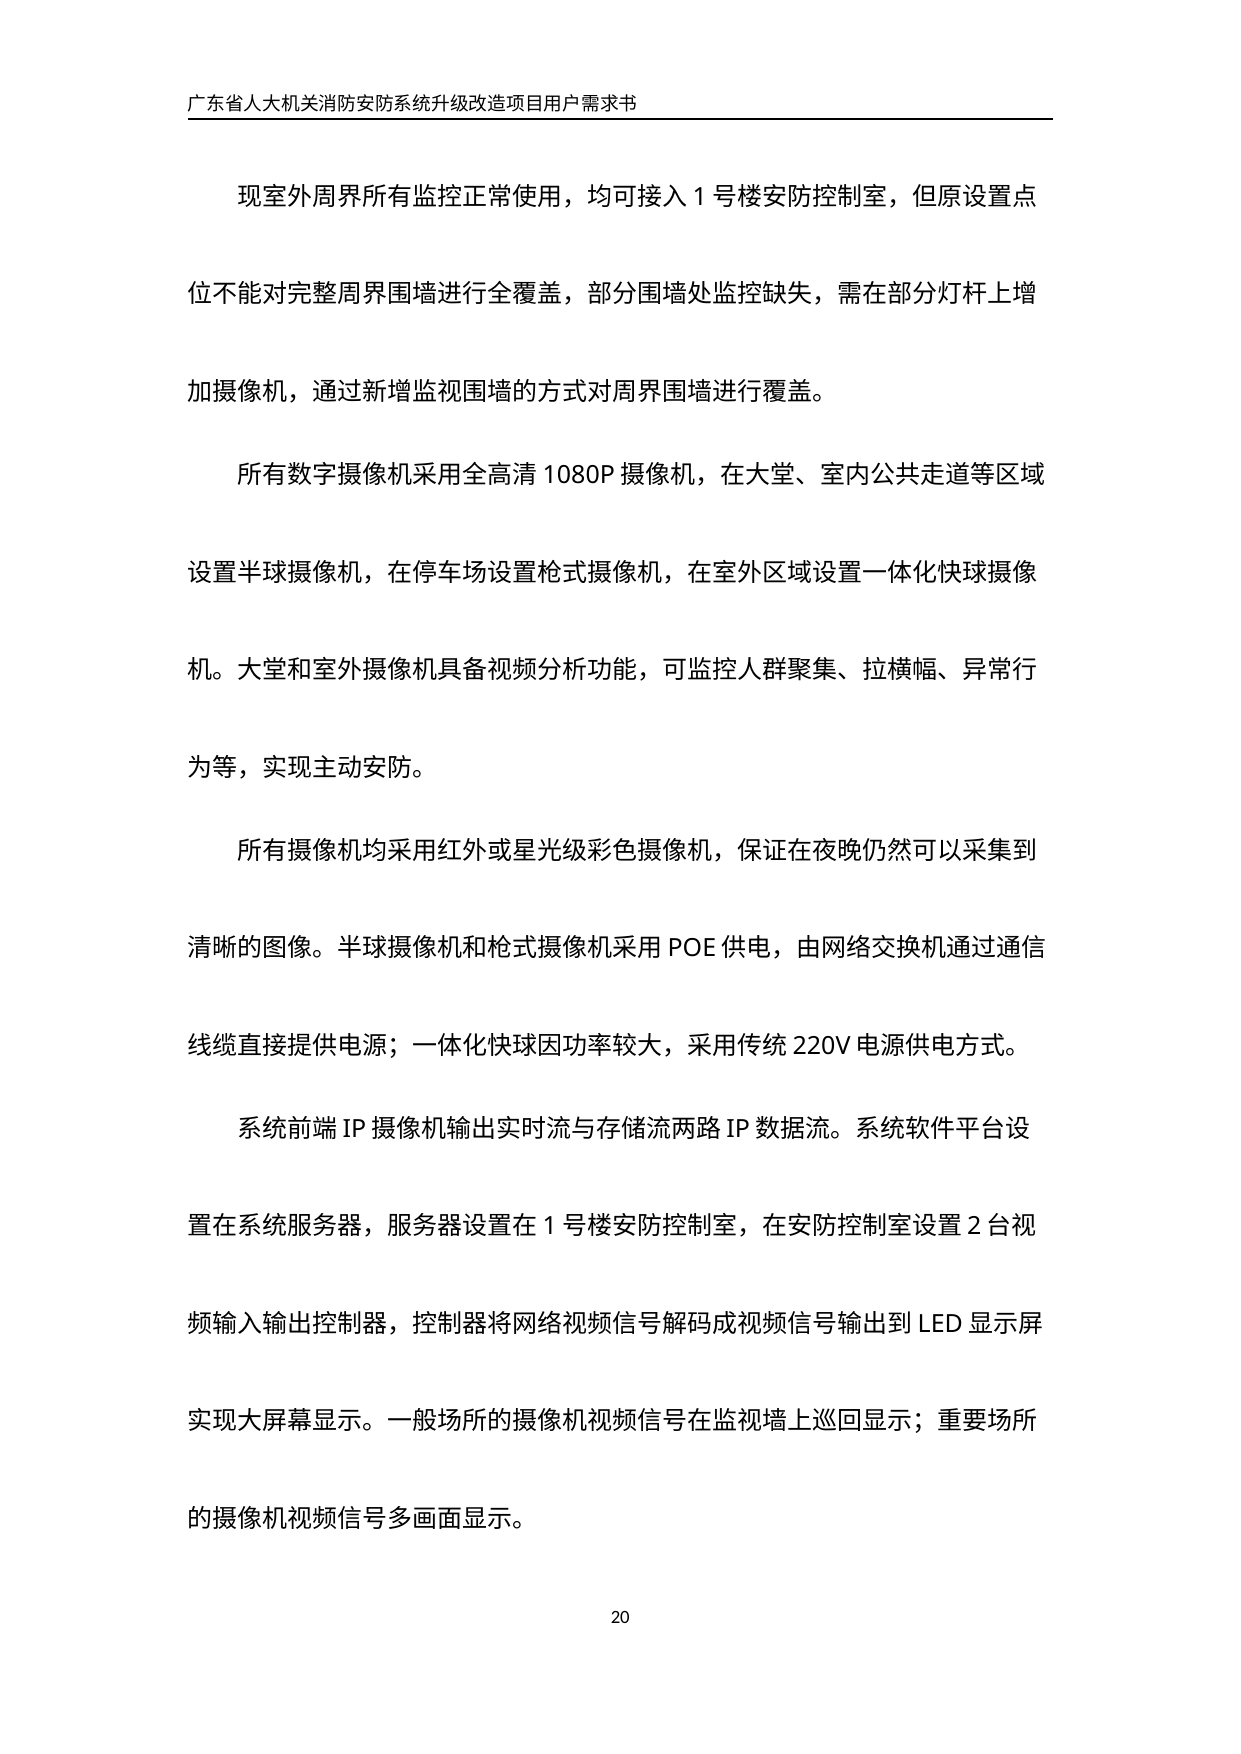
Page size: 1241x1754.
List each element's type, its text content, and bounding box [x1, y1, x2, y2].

text 现室外周界所有监控正常使用，均可接入1号楼安防控制室，但原设置点位不能对完整周界围墙进行全覆盖，部分围墙处监控缺失，需在部分灯杆上增加摄像机，通过新增监视围墙的方式对周界围墙进行覆盖。 [187, 162, 1053, 422]
text 所有摄像机均采用红外或星光级彩色摄像机，保证在夜晚仍然可以采集到清晰的图像。半球摄像机和枪式摄像机采用POE供电，由网络交换机通过通信线缆直接提供电源；一体化快球因功率较大，采用传统220V电源供电方式。 [187, 816, 1053, 1076]
text 系统前端IP摄像机输出实时流与存储流两路IP数据流。系统软件平台设置在系统服务器，服务器设置在1号楼安防控制室，在安防控制室设置2台视频输入输出控制器，控制器将网络视频信号解码成视频信号输出到LED显示屏实现大屏幕显示。一般场所的摄像机视频信号在监视墙上巡回显示；重要场所的摄像机视频信号多画面显示。 [187, 1094, 1053, 1549]
text 所有数字摄像机采用全高清1080P摄像机，在大堂、室内公共走道等区域设置半球摄像机，在停车场设置枪式摄像机，在室外区域设置一体化快球摄像机。大堂和室外摄像机具备视频分析功能，可监控人群聚集、拉横幅、异常行为等，实现主动安防。 [187, 440, 1053, 798]
